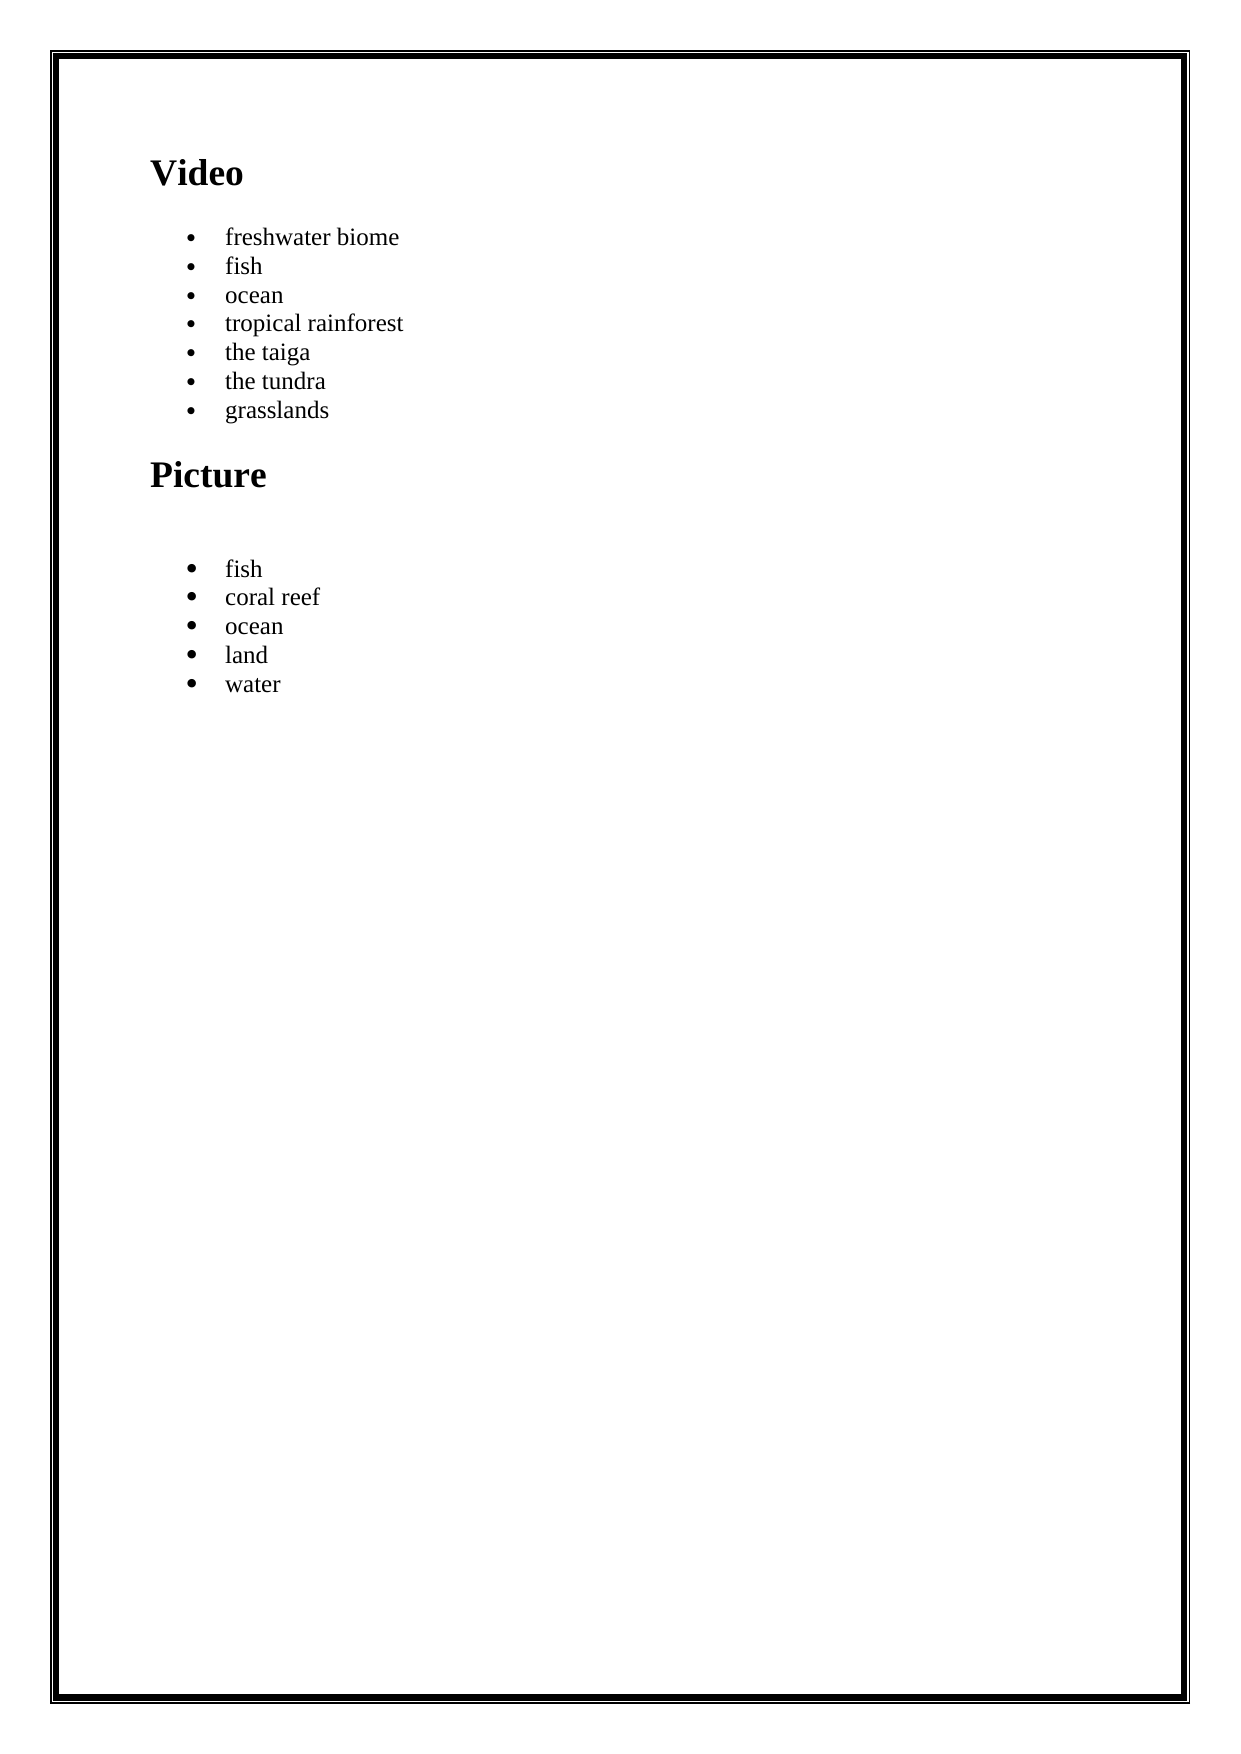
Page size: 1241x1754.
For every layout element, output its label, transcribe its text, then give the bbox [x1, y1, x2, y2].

list the tundra [187, 366, 1090, 395]
list tropical rainforest [187, 308, 1090, 337]
list ocean [187, 611, 1090, 640]
list water [187, 669, 1090, 697]
list fish [187, 251, 1090, 280]
list ocean [187, 280, 1090, 308]
list the taiga [187, 337, 1090, 366]
list land [187, 640, 1090, 669]
list fish [187, 554, 1090, 582]
list grasslands [187, 395, 1090, 423]
text Picture [150, 453, 1090, 496]
text Video [150, 150, 1090, 193]
list coral reef [187, 582, 1090, 611]
list freshwater biome [187, 222, 1090, 251]
